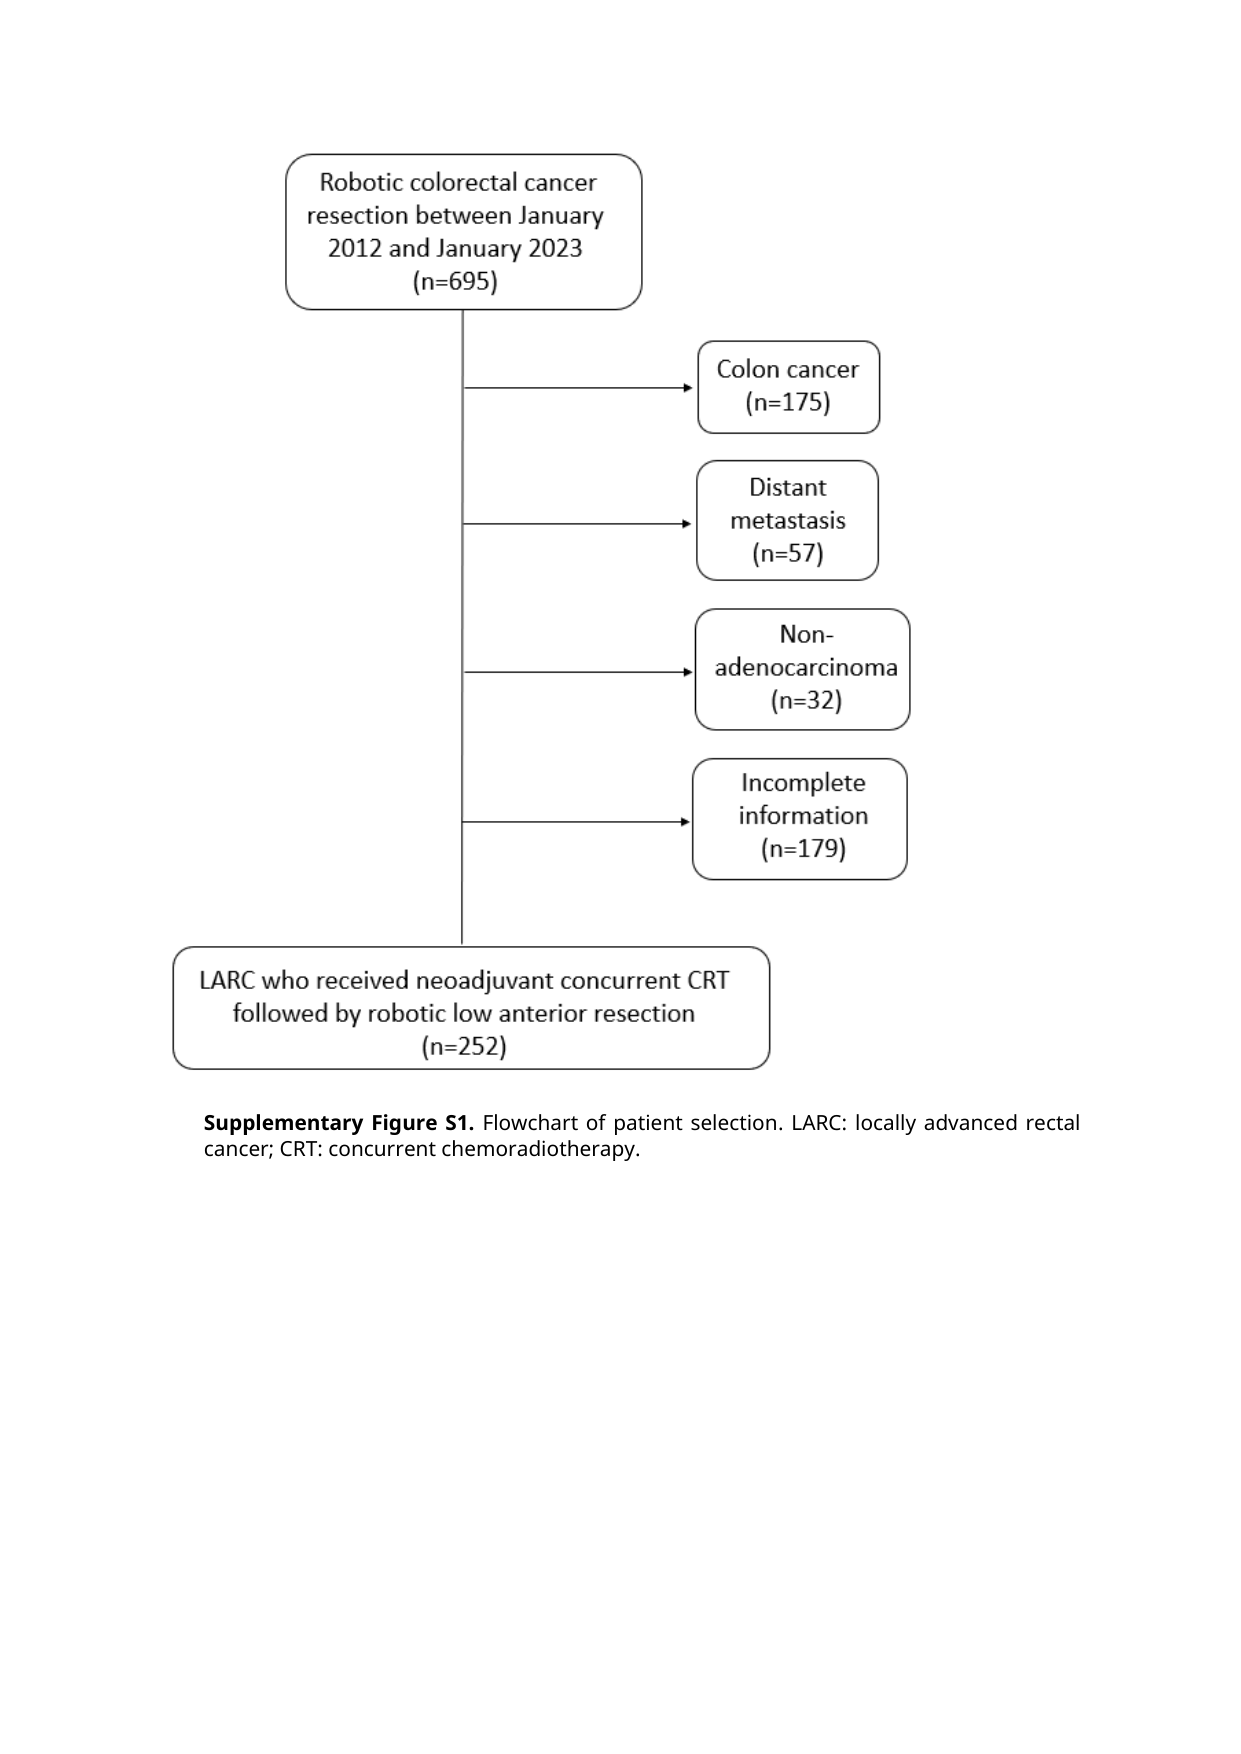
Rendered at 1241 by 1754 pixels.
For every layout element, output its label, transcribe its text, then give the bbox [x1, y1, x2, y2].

list Supplementary Figure S1. Flowchart of patient selection. LARC: locally advanced rectal cancer; CRT: concurrent chemoradiotherapy. [204, 1109, 1081, 1163]
picture [159, 147, 930, 1092]
